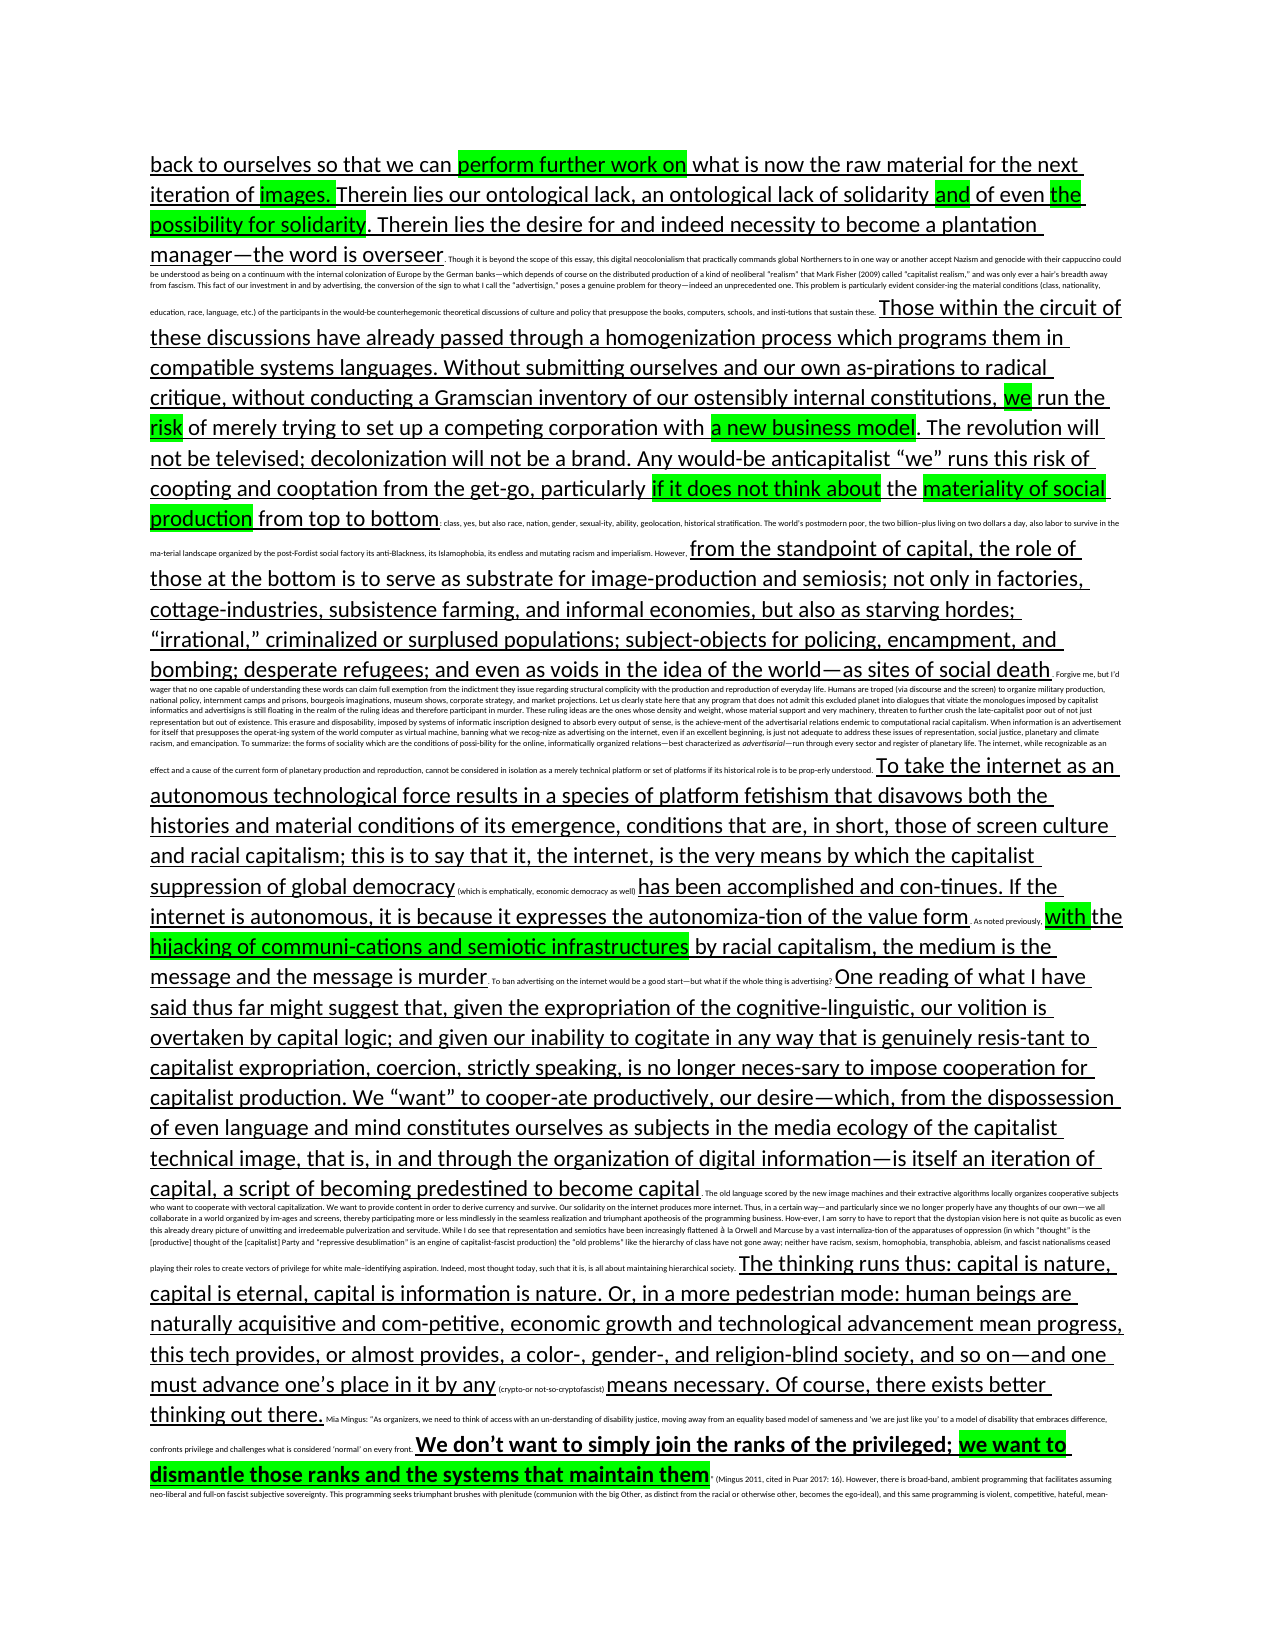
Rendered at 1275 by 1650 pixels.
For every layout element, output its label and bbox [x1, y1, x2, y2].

text [150, 150, 1125, 1499]
